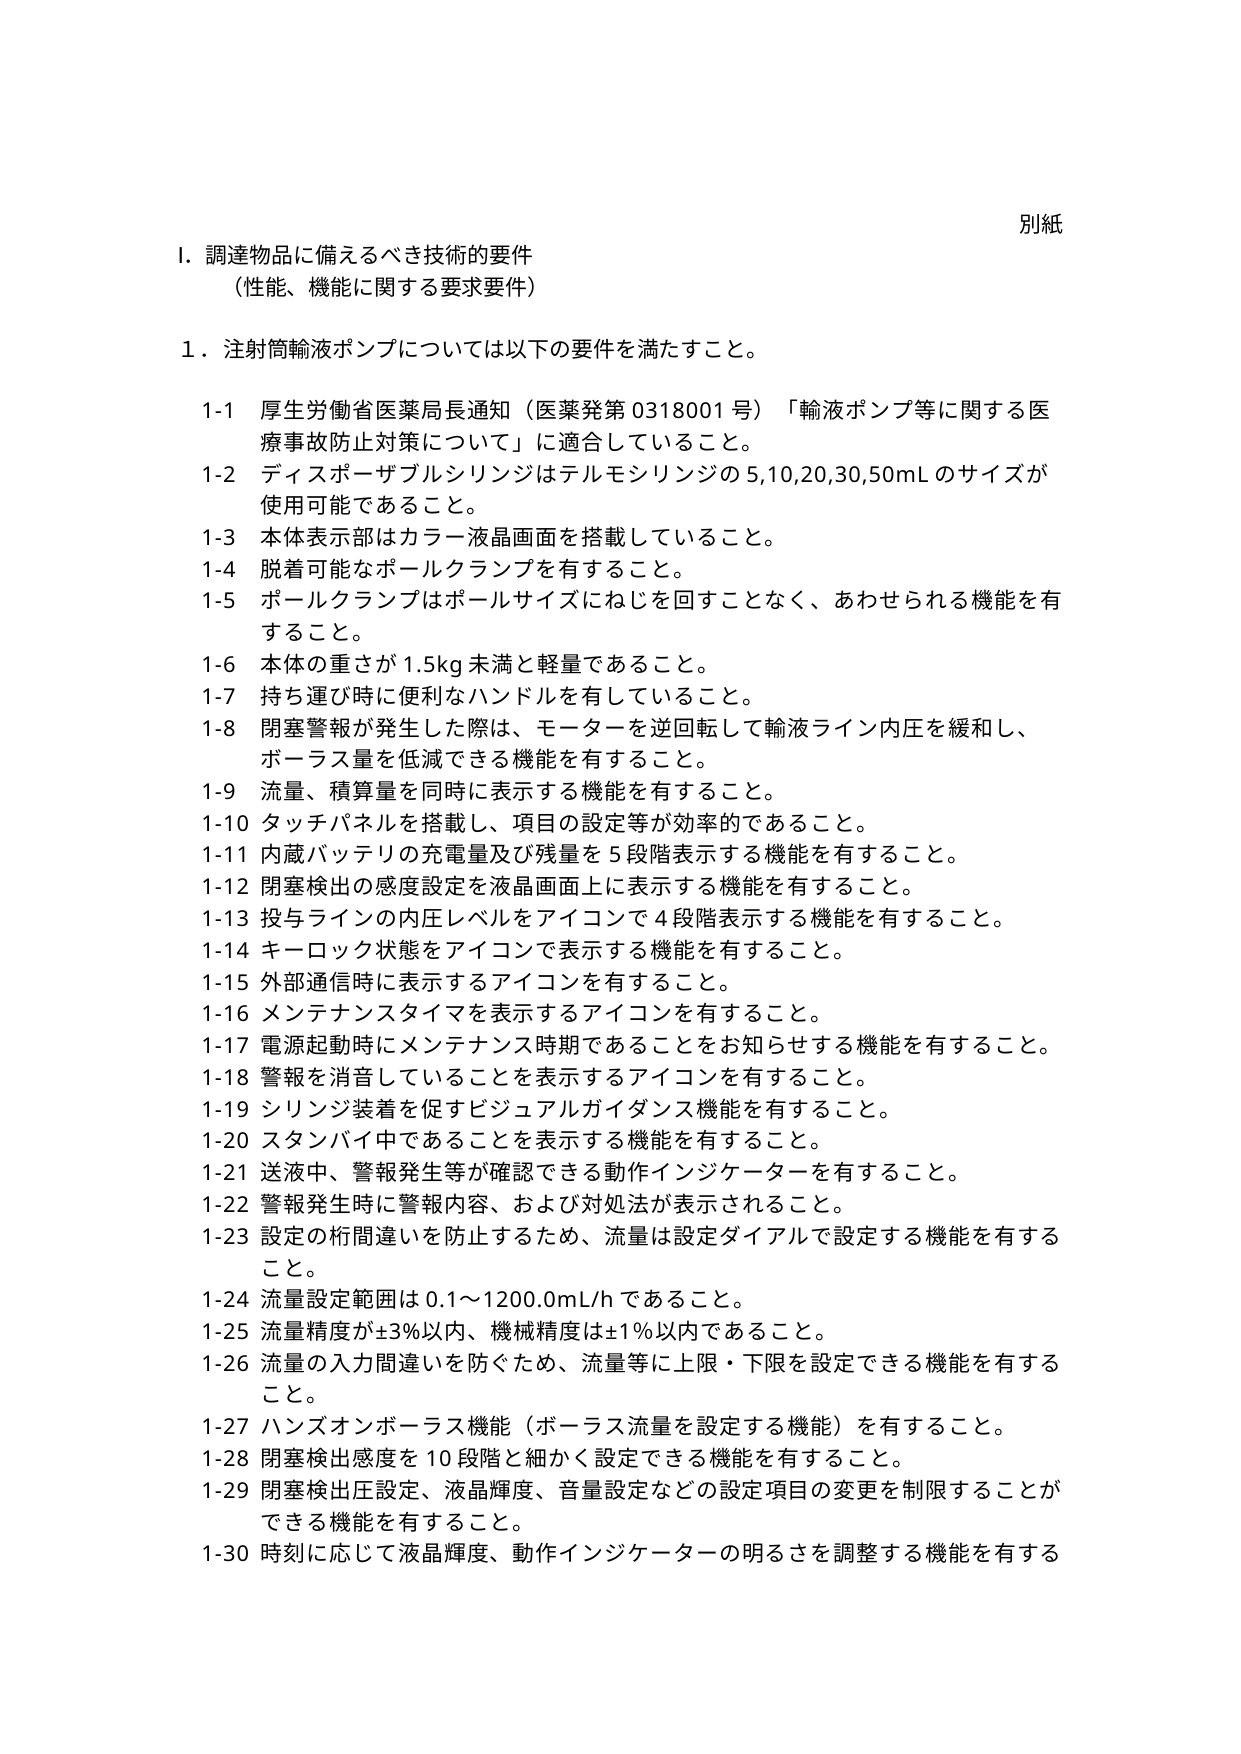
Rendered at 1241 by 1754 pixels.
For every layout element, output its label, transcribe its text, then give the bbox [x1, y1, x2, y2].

list ディスポーザブルシリンジはテルモシリンジの5,10,20,30,50mLのサイズが使用可能であること。 [201, 457, 1063, 520]
list 流量の入力間違いを防ぐため、流量等に上限・下限を設定できる機能を有すること。 [201, 1346, 1063, 1409]
list スタンバイ中であることを表示する機能を有すること。 [201, 1123, 1063, 1155]
list 脱着可能なポールクランプを有すること。 [201, 552, 1063, 583]
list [201, 1536, 1063, 1568]
list メンテナンスタイマを表示するアイコンを有すること。 [201, 996, 1063, 1028]
list 閉塞検出圧設定、液晶輝度、音量設定などの設定項目の変更を制限することができる機能を有すること。 [201, 1473, 1063, 1536]
list ポールクランプはポールサイズにねじを回すことなく、あわせられる機能を有すること。 [201, 583, 1063, 647]
list 閉塞検出感度を10段階と細かく設定できる機能を有すること。 [201, 1441, 1063, 1473]
list タッチパネルを搭載し、項目の設定等が効率的であること。 [201, 806, 1063, 837]
list ハンズオンボーラス機能（ボーラス流量を設定する機能）を有すること。 [201, 1409, 1063, 1441]
list シリンジ装着を促すビジュアルガイダンス機能を有すること。 [201, 1092, 1063, 1123]
list 設定の桁間違いを防止するため、流量は設定ダイアルで設定する機能を有すること。 [201, 1219, 1063, 1282]
list 流量設定範囲は0.1～1200.0mL/hであること。 [201, 1282, 1063, 1314]
list 警報発生時に警報内容、および対処法が表示されること。 [201, 1187, 1063, 1219]
list 本体表示部はカラー液晶画面を搭載していること。 [201, 520, 1063, 552]
list 外部通信時に表示するアイコンを有すること。 [201, 964, 1063, 996]
list 本体の重さが1.5kg未満と軽量であること。 [201, 647, 1063, 679]
list 警報を消音していることを表示するアイコンを有すること。 [201, 1060, 1063, 1092]
list キーロック状態をアイコンで表示する機能を有すること。 [201, 933, 1063, 964]
list 厚生労働省医薬局長通知（医薬発第0318001号）「輸液ポンプ等に関する医療事故防止対策について」に適合していること。 [201, 393, 1063, 457]
list 内蔵バッテリの充電量及び残量を5段階表示する機能を有すること。 [201, 837, 1063, 869]
list 閉塞検出の感度設定を液晶画面上に表示する機能を有すること。 [201, 869, 1063, 901]
text 別紙 [177, 207, 1063, 238]
text （性能、機能に関する要求要件） [177, 270, 1063, 302]
list 電源起動時にメンテナンス時期であることをお知らせする機能を有すること。 [201, 1028, 1063, 1060]
list 投与ラインの内圧レベルをアイコンで4段階表示する機能を有すること。 [201, 901, 1063, 933]
list 送液中、警報発生等が確認できる動作インジケーターを有すること。 [201, 1155, 1063, 1187]
list 流量精度が±3%以内、機械精度は±1％以内であること。 [201, 1314, 1063, 1346]
list 閉塞警報が発生した際は、モーターを逆回転して輸液ライン内圧を緩和し、ボーラス量を低減できる機能を有すること。 [201, 711, 1063, 774]
list 注射筒輸液ポンプについては以下の要件を満たすこと。 [177, 332, 1063, 363]
text Ⅰ．調達物品に備えるべき技術的要件 [177, 238, 1063, 270]
list 持ち運び時に便利なハンドルを有していること。 [201, 679, 1063, 711]
list 流量、積算量を同時に表示する機能を有すること。 [201, 774, 1063, 806]
